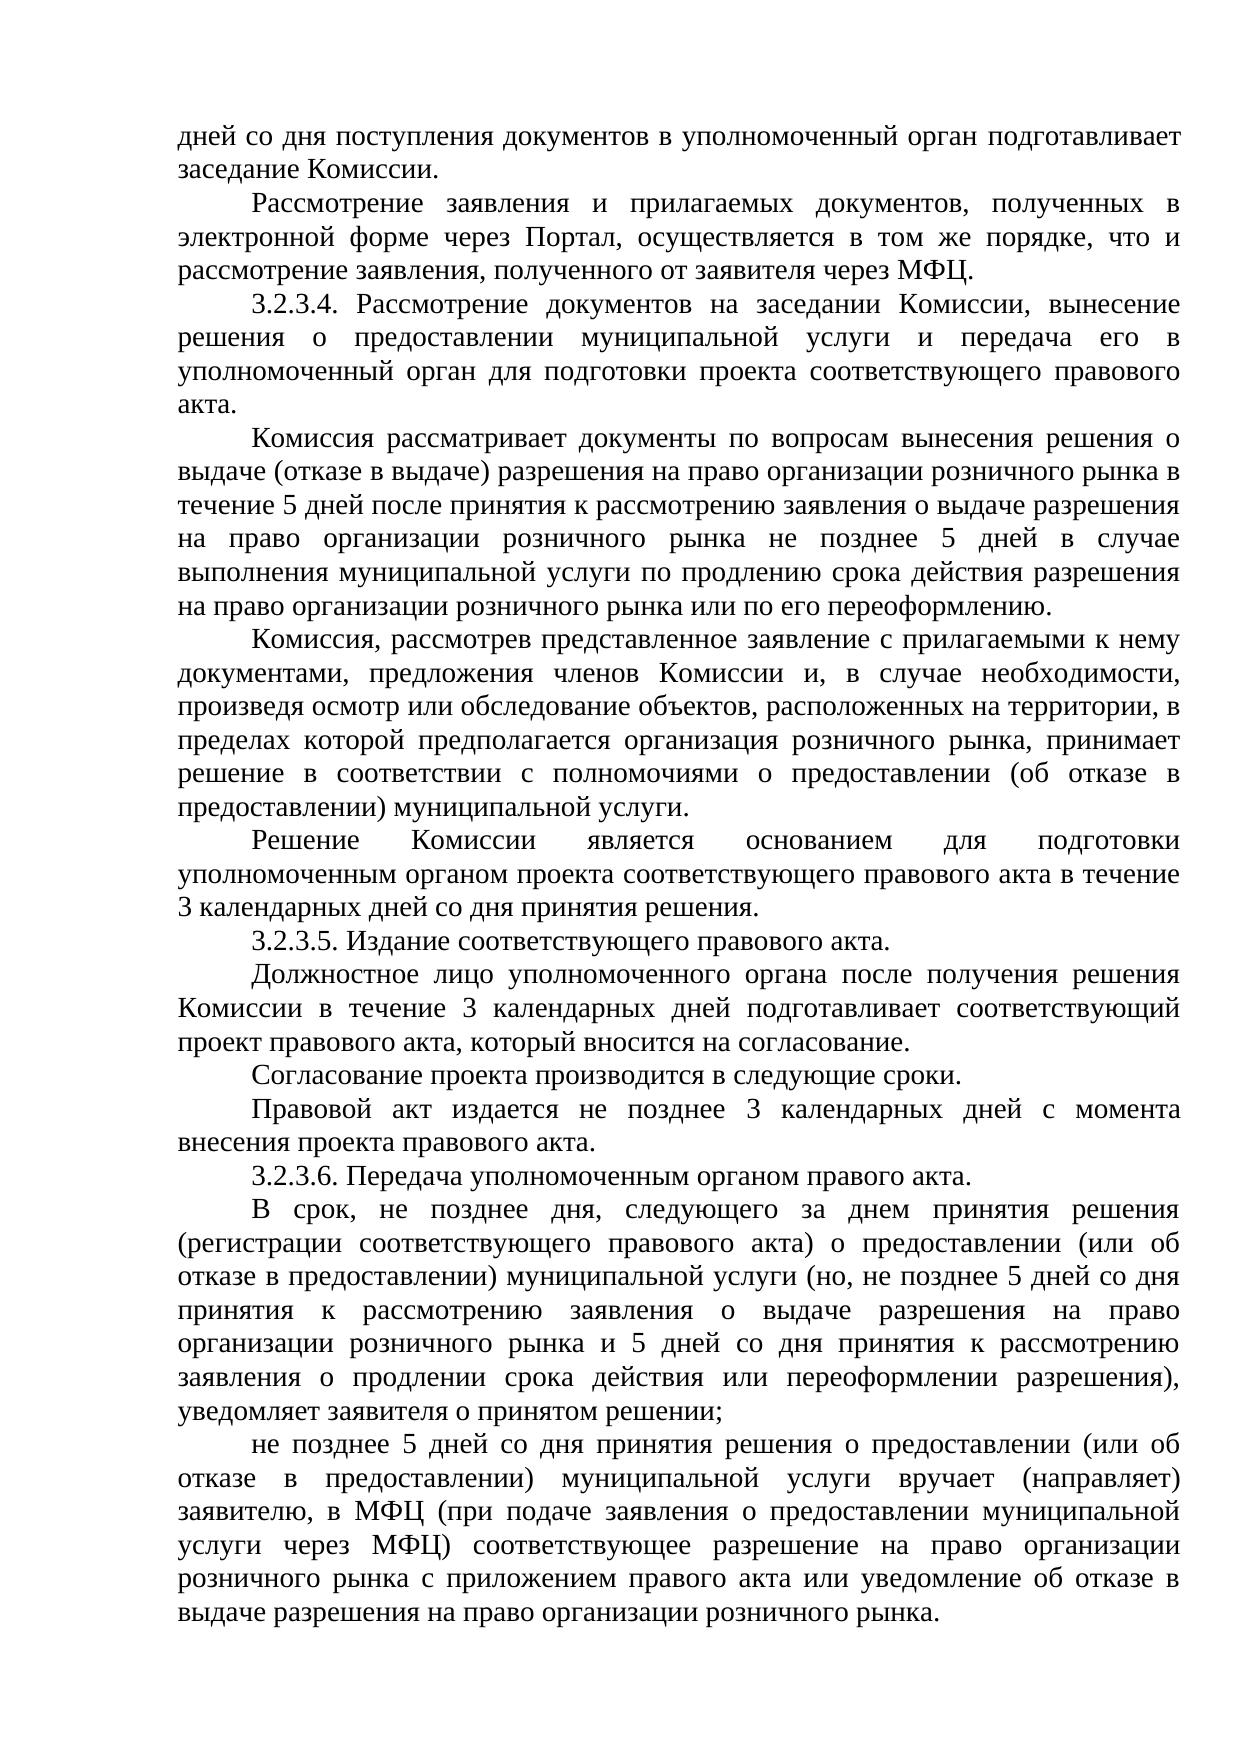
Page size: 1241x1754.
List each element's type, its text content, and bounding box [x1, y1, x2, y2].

text В срок, не позднее дня, следующего за днем принятия решения (регистрации соответствующего правового акта) о предоставлении (или об отказе в предоставлении) муниципальной услуги (но, не позднее 5 дней со дня принятия к рассмотрению заявления о выдаче разрешения на право организации розничного рынка и 5 дней со дня принятия к рассмотрению заявления о продлении срока действия или переоформлении разрешения), уведомляет заявителя о принятом решении; [177, 1191, 1181, 1426]
text Решение Комиссии является основанием для подготовки уполномоченным органом проекта соответствующего правового акта в течение 3 календарных дней со дня принятия решения. [177, 822, 1181, 923]
text Согласование проекта производится в следующие сроки. [177, 1057, 1181, 1091]
text Рассмотрение заявления и прилагаемых документов, полученных в электронной форме через Портал, осуществляется в том же порядке, что и рассмотрение заявления, полученного от заявителя через МФЦ. [177, 185, 1181, 286]
text Правовой акт издается не позднее 3 календарных дней с момента внесения проекта правового акта. [177, 1091, 1181, 1158]
text Комиссия рассматривает документы по вопросам вынесения решения о выдаче (отказе в выдаче) разрешения на право организации розничного рынка в течение 5 дней после принятия к рассмотрению заявления о выдаче разрешения на право организации розничного рынка не позднее 5 дней в случае выполнения муниципальной услуги по продлению срока действия разрешения на право организации розничного рынка или по его переоформлению. [177, 420, 1181, 621]
text Должностное лицо уполномоченного органа после получения решения Комиссии в течение 3 календарных дней подготавливает соответствующий проект правового акта, который вносится на согласование. [177, 957, 1181, 1057]
text 3.2.3.4. Рассмотрение документов на заседании Комиссии, вынесение решения о предоставлении муниципальной услуги и передача его в уполномоченный орган для подготовки проекта соответствующего правового акта. [177, 286, 1181, 420]
text не позднее 5 дней со дня принятия решения о предоставлении (или об отказе в предоставлении) муниципальной услуги вручает (направляет) заявителю, в МФЦ (при подаче заявления о предоставлении муниципальной услуги через МФЦ) соответствующее разрешение на право организации розничного рынка с приложением правого акта или уведомление об отказе в выдаче разрешения на право организации розничного рынка. [177, 1426, 1181, 1627]
text 3.2.3.6. Передача уполномоченным органом правого акта. [177, 1158, 1181, 1191]
text Комиссия, рассмотрев представленное заявление с прилагаемыми к нему документами, предложения членов Комиссии и, в случае необходимости, произведя осмотр или обследование объектов, расположенных на территории, в пределах которой предполагается организация розничного рынка, принимает решение в соответствии с полномочиями о предоставлении (об отказе в предоставлении) муниципальной услуги. [177, 621, 1181, 822]
text 3.2.3.5. Издание соответствующего правового акта. [177, 923, 1181, 957]
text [177, 118, 1181, 185]
